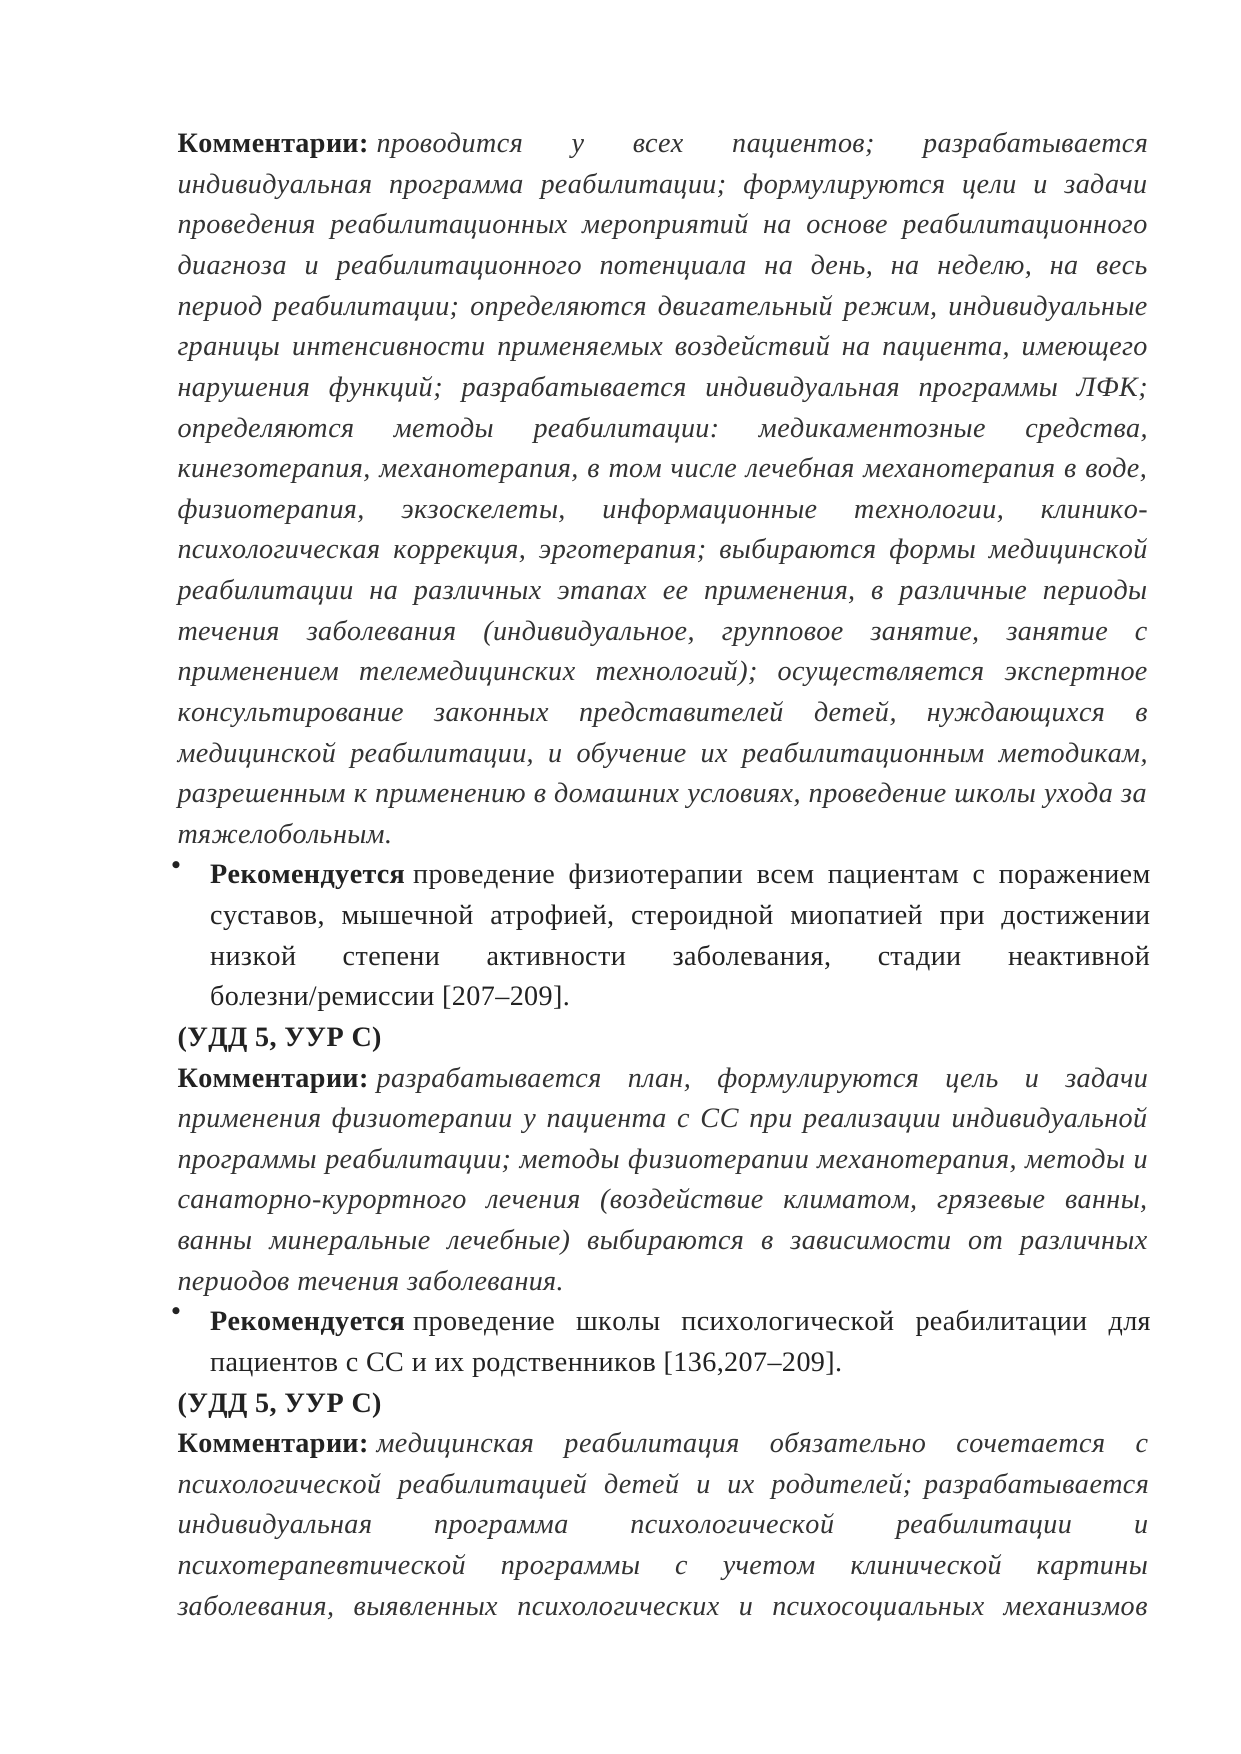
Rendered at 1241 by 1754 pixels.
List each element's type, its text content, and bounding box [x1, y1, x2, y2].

text Комментарии: разрабатывается план, формулируются цель и задачи применения физиотерапии у пациента с СС при реализации индивидуальной программы реабилитации; методы физиотерапии механотерапия, методы и санаторно-курортного лечения (воздействие климатом, грязевые ванны, ванны минеральные лечебные) выбираются в зависимости от различных периодов течения заболевания. [177, 1052, 1152, 1296]
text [177, 1418, 1152, 1621]
list Рекомендуется проведение школы психологической реабилитации для пациентов с СС и их родственников [136,207–209]. [172, 1296, 1152, 1377]
text (УДД 5, УУР С) [177, 1377, 1152, 1418]
text Комментарии: проводится у всех пациентов; разрабатывается индивидуальная программа реабилитации; формулируются цели и задачи проведения реабилитационных мероприятий на основе реабилитационного диагноза и реабилитационного потенциала на день, на неделю, на весь период реабилитации; определяются двигательный режим, индивидуальные границы интенсивности применяемых воздействий на пациента, имеющего нарушения функций; разрабатывается индивидуальная программы ЛФК; определяются методы реабилитации: медикаментозные средства, кинезотерапия, механотерапия, в том числе лечебная механотерапия в воде, физиотерапия, экзоскелеты, информационные технологии, клинико-психологическая коррекция, эрготерапия; выбираются формы медицинской реабилитации на различных этапах ее применения, в различные периоды течения заболевания (индивидуальное, групповое занятие, занятие с применением телемедицинских технологий); осуществляется экспертное консультирование законных представителей детей, нуждающихся в медицинской реабилитации, и обучение их реабилитационным методикам, разрешенным к применению в домашних условиях, проведение школы ухода за тяжелобольным. [177, 118, 1152, 849]
text (УДД 5, УУР С) [177, 1012, 1152, 1052]
list Рекомендуется проведение физиотерапии всем пациентам с поражением суставов, мышечной атрофией, стероидной миопатией при достижении низкой степени активности заболевания, стадии неактивной болезни/ремиссии [207–209]. [172, 849, 1152, 1012]
